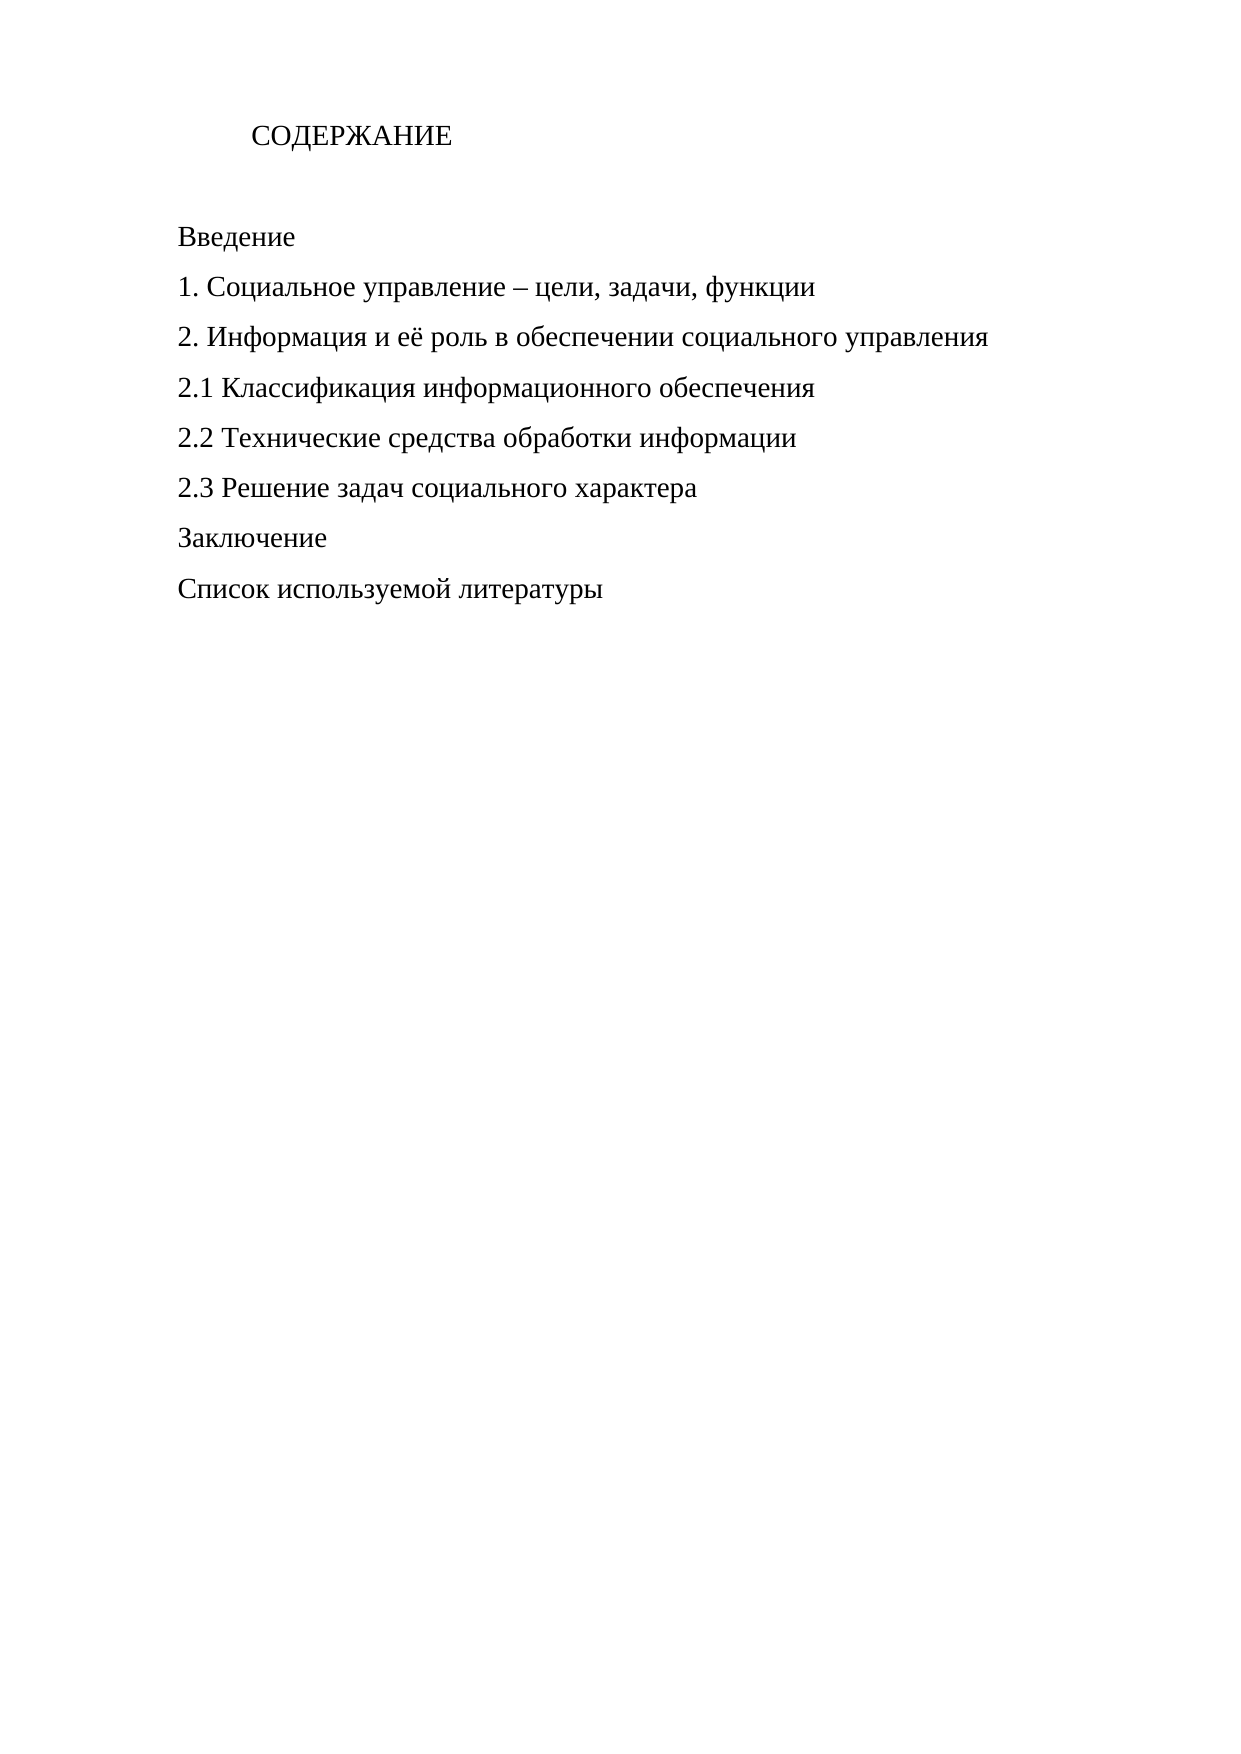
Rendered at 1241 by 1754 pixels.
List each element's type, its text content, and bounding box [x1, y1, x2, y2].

text 2. Информация и её роль в обеспечении социального управления [177, 319, 1152, 353]
text 2.1 Классификация информационного обеспечения [177, 370, 1152, 403]
text 1. Социальное управление – цели, задачи, функции [177, 269, 1152, 303]
text Введение [177, 219, 1152, 252]
text 2.2 Технические средства обработки информации [177, 420, 1152, 453]
text Список используемой литературы [177, 571, 1152, 604]
text 2.3 Решение задач социального характера [177, 470, 1152, 504]
text содержание [177, 118, 1152, 152]
text Заключение [177, 521, 1152, 554]
